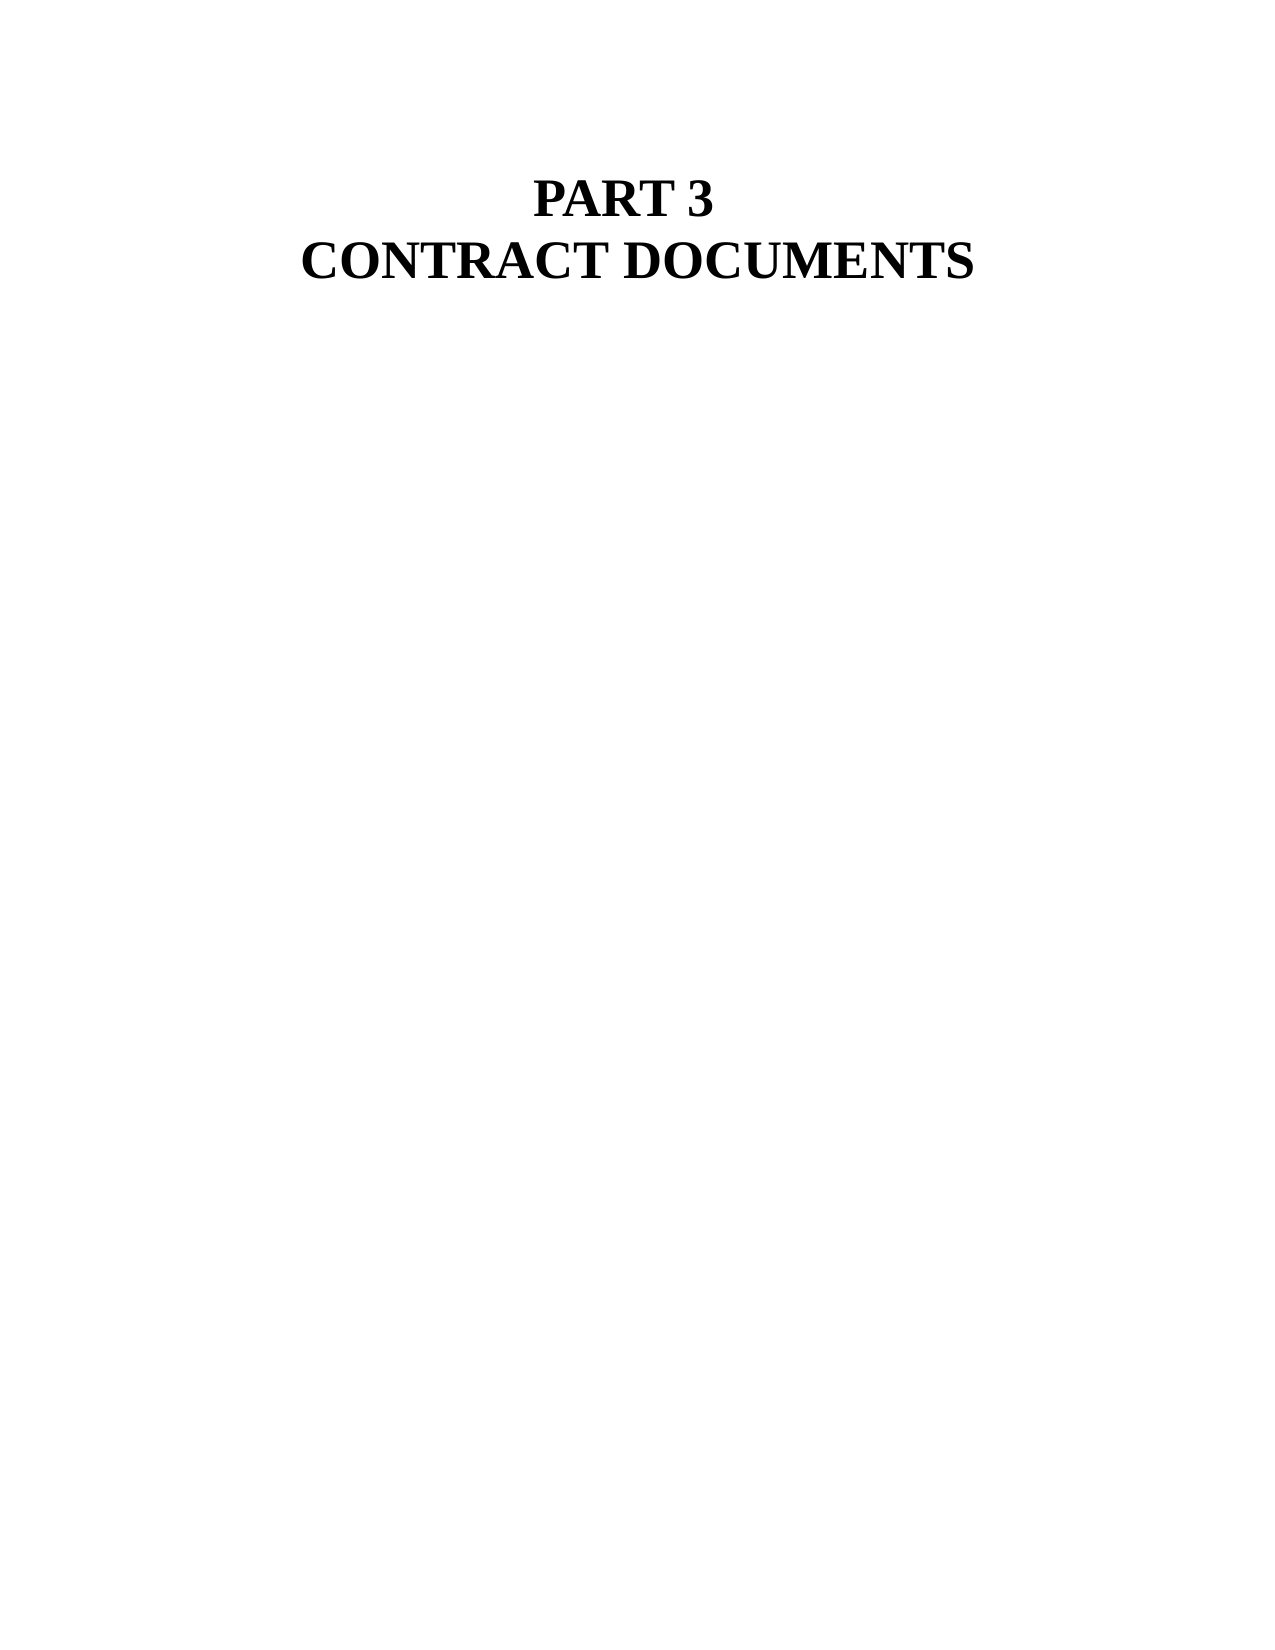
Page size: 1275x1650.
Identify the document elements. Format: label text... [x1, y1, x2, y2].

subtitle PART 3 CONTRACT DOCUMENTS [150, 166, 1125, 290]
